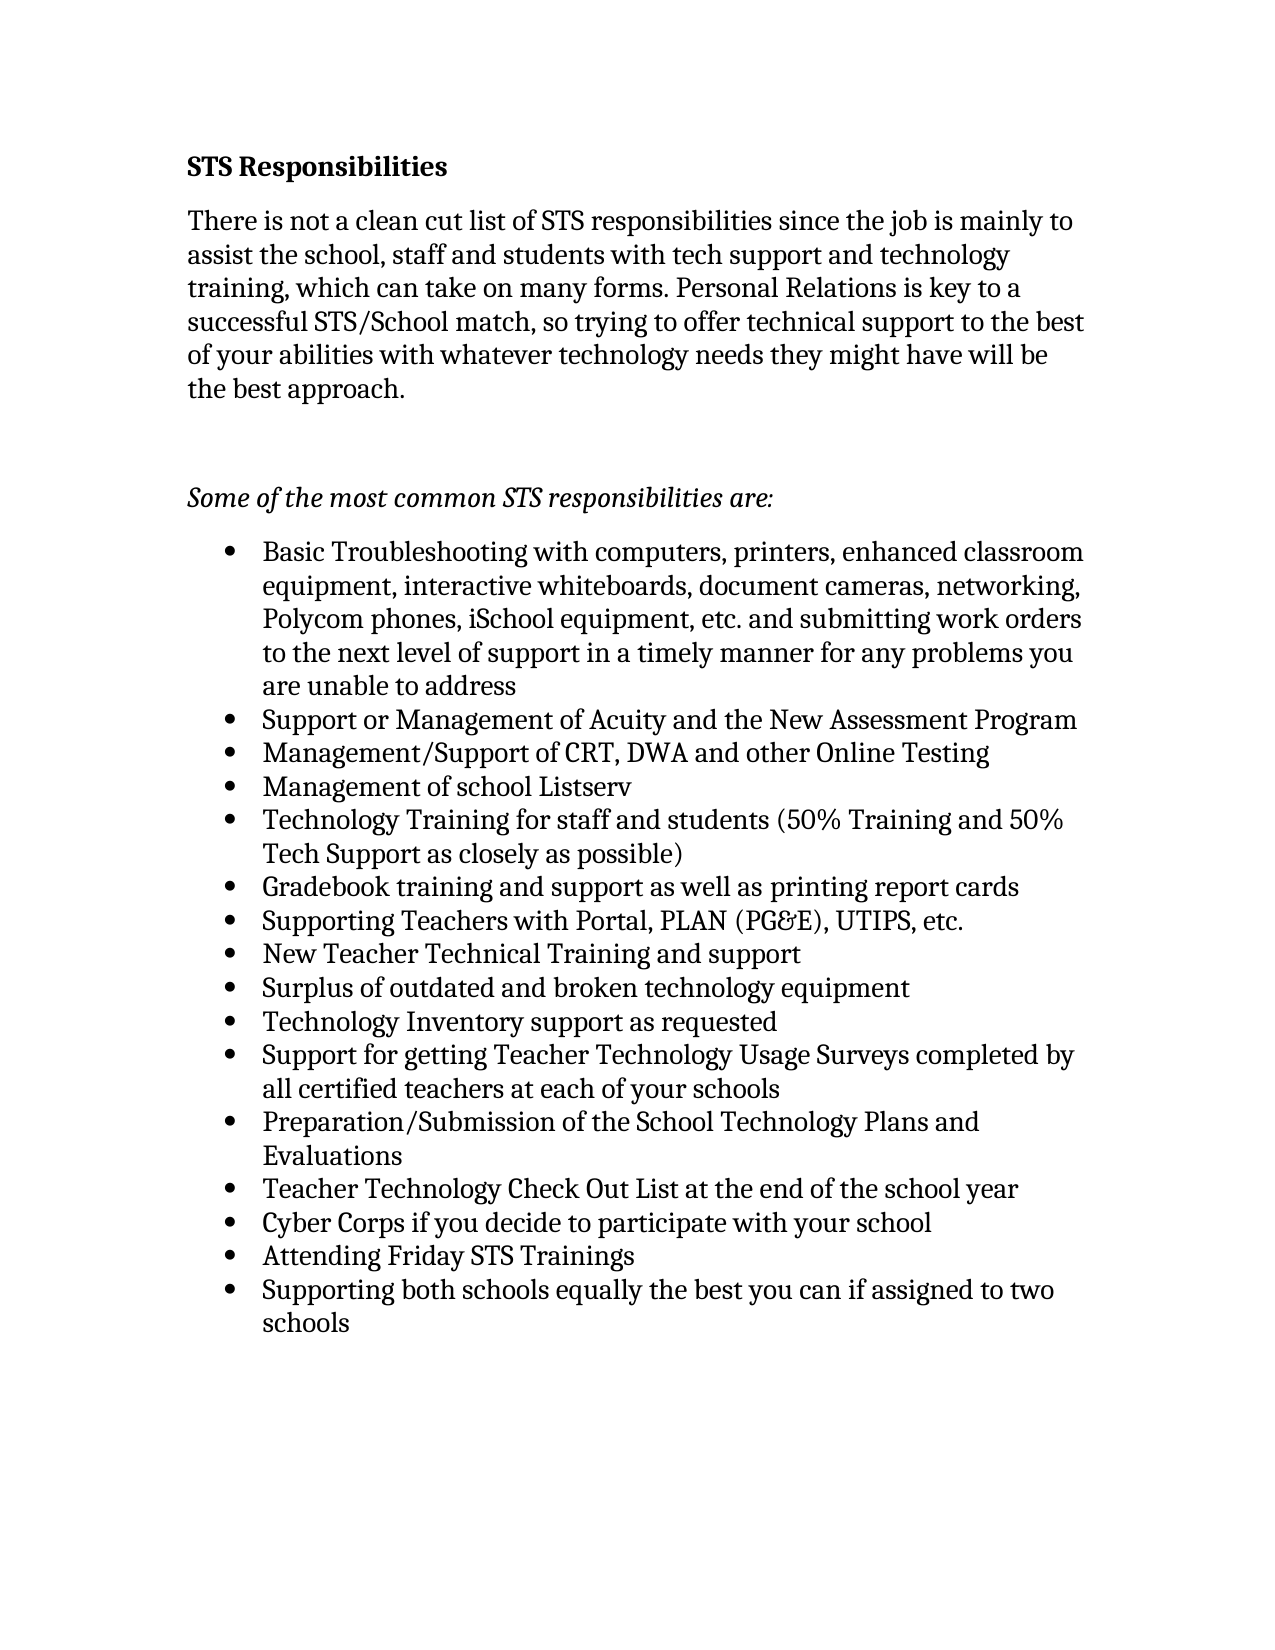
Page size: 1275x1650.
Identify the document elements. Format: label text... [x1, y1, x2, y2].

list Preparation/Submission of the School Technology Plans and Evaluations [225, 1105, 1087, 1172]
list Teacher Technology Check Out List at the end of the school year [225, 1172, 1087, 1206]
list Attending Friday STS Trainings [225, 1239, 1087, 1273]
list Management of school Listserv [225, 770, 1087, 803]
list Support for getting Teacher Technology Usage Surveys completed by all certified teachers at each of your schools [225, 1038, 1087, 1105]
text There is not a clean cut list of STS responsibilities since the job is mainly to assist the school, staff and students with tech support and technology training, which can take on many forms. Personal Relations is key to a successful STS/School match, so trying to offer technical support to the best of your abilities with whatever technology needs they might have will be the best approach. [187, 204, 1087, 406]
text Some of the most common STS responsibilities are: [187, 481, 1087, 514]
list New Teacher Technical Training and support [225, 938, 1087, 971]
list Management/Support of CRT, DWA and other Online Testing [225, 736, 1087, 770]
list Supporting both schools equally the best you can if assigned to two schools [225, 1273, 1087, 1340]
list Technology Training for staff and students (50% Training and 50% Tech Support as closely as possible) [225, 803, 1087, 871]
list Supporting Teachers with Portal, PLAN (PG&E), UTIPS, etc. [225, 904, 1087, 938]
list Surplus of outdated and broken technology equipment [225, 971, 1087, 1005]
list Basic Troubleshooting with computers, printers, enhanced classroom equipment, interactive whiteboards, document cameras, networking, Polycom phones, iSchool equipment, etc. and submitting work orders to the next level of support in a timely manner for any problems you are unable to address [225, 535, 1087, 703]
text STS Responsibilities [187, 150, 1087, 183]
list Gradebook training and support as well as printing report cards [225, 871, 1087, 904]
list Technology Inventory support as requested [225, 1005, 1087, 1038]
list Support or Management of Acuity and the New Assessment Program [225, 703, 1087, 736]
list Cyber Corps if you decide to participate with your school [225, 1206, 1087, 1239]
